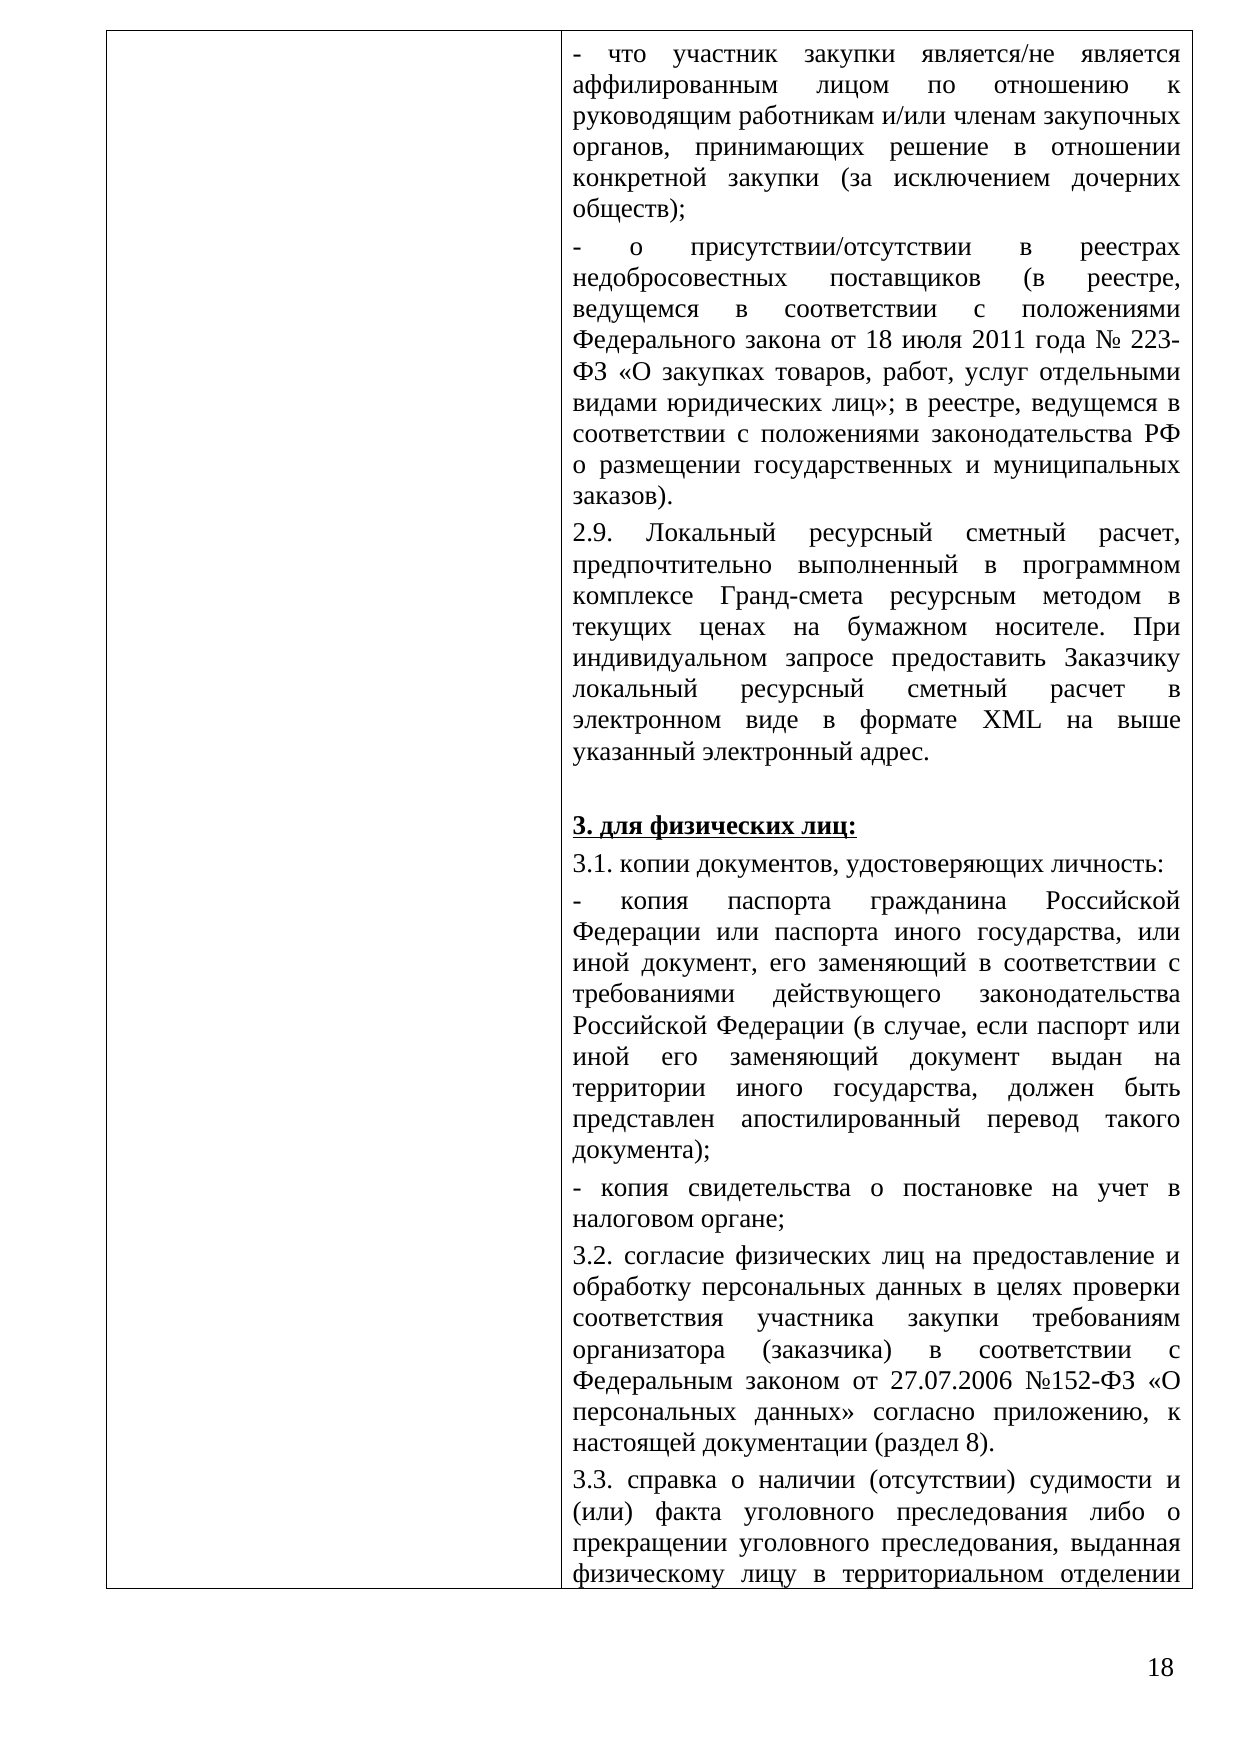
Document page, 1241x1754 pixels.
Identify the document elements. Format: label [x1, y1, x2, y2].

table_cell [107, 31, 561, 1588]
table_cell [562, 31, 1192, 1588]
